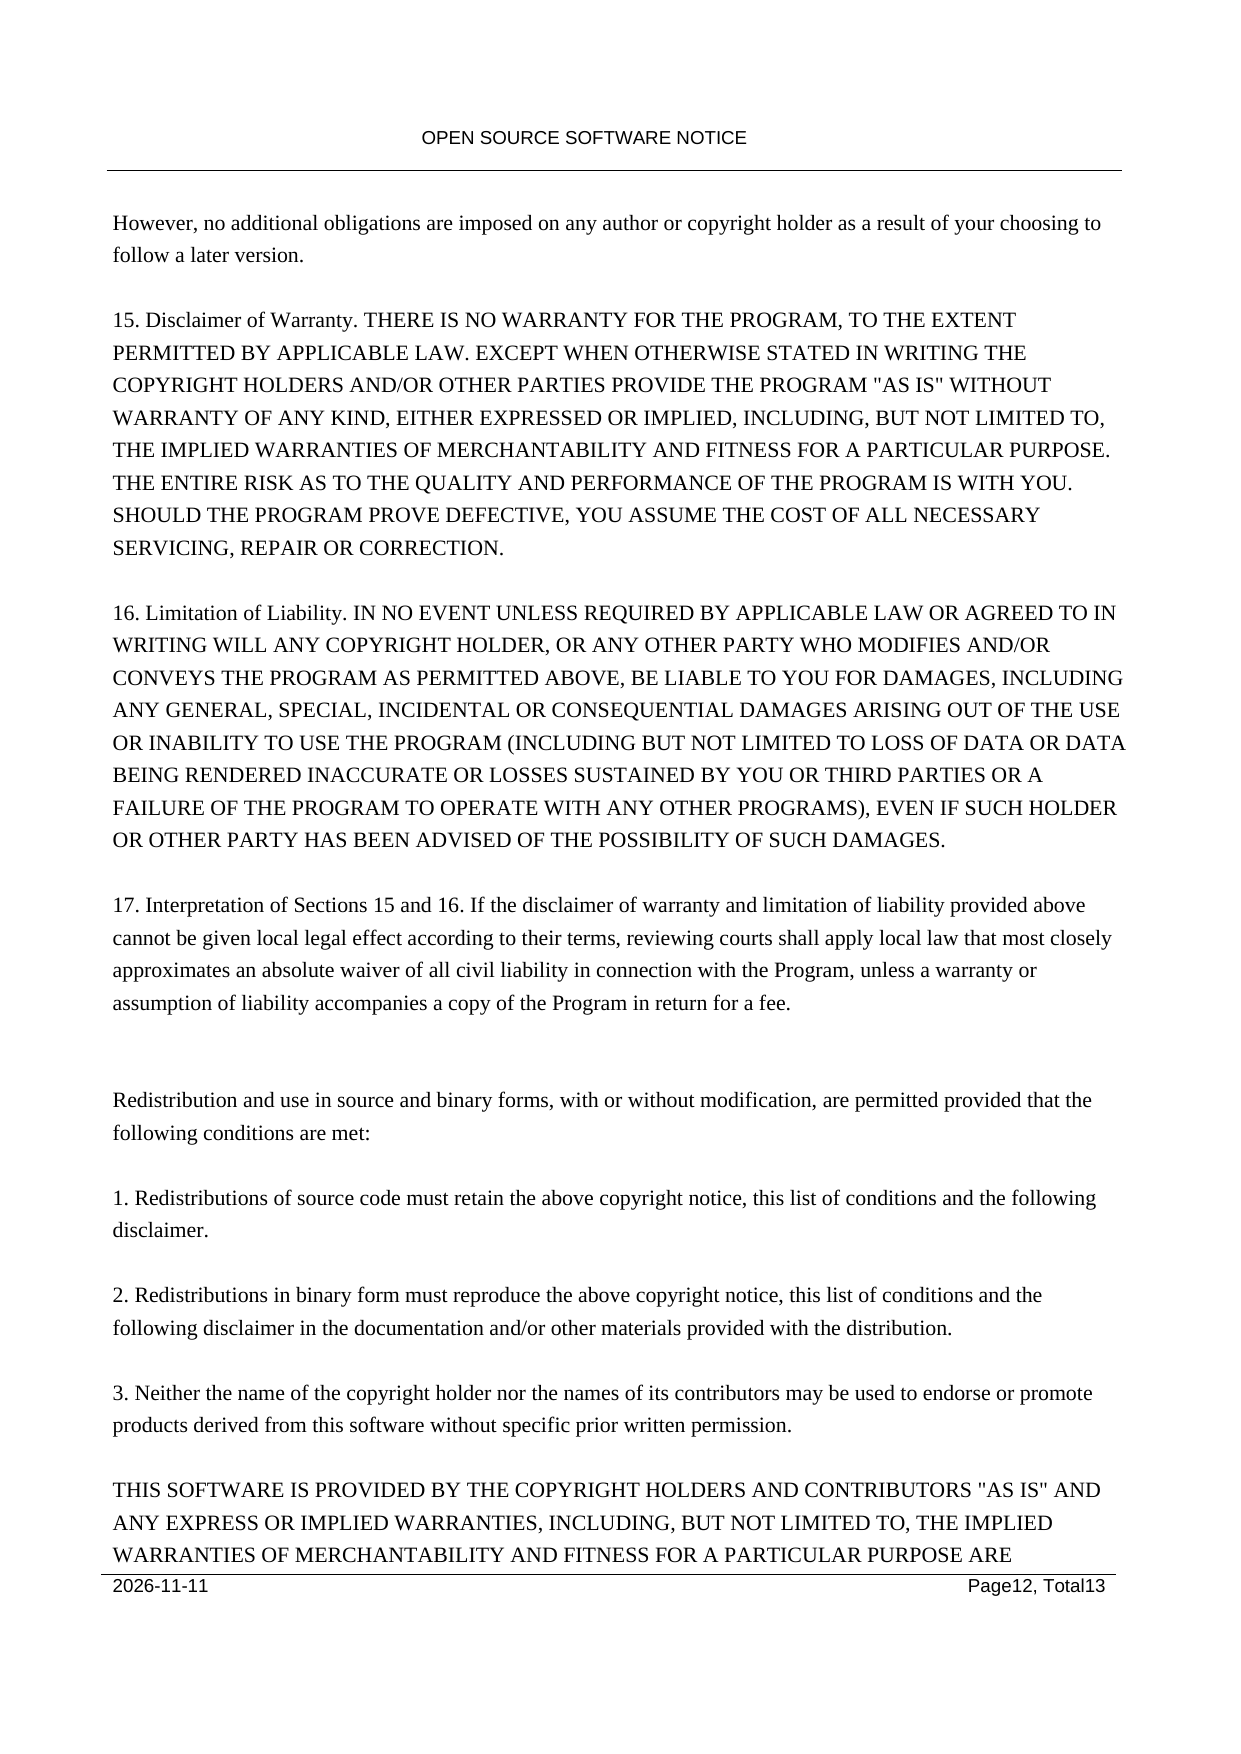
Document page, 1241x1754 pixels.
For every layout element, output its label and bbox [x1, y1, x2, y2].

text [112, 206, 1128, 1571]
